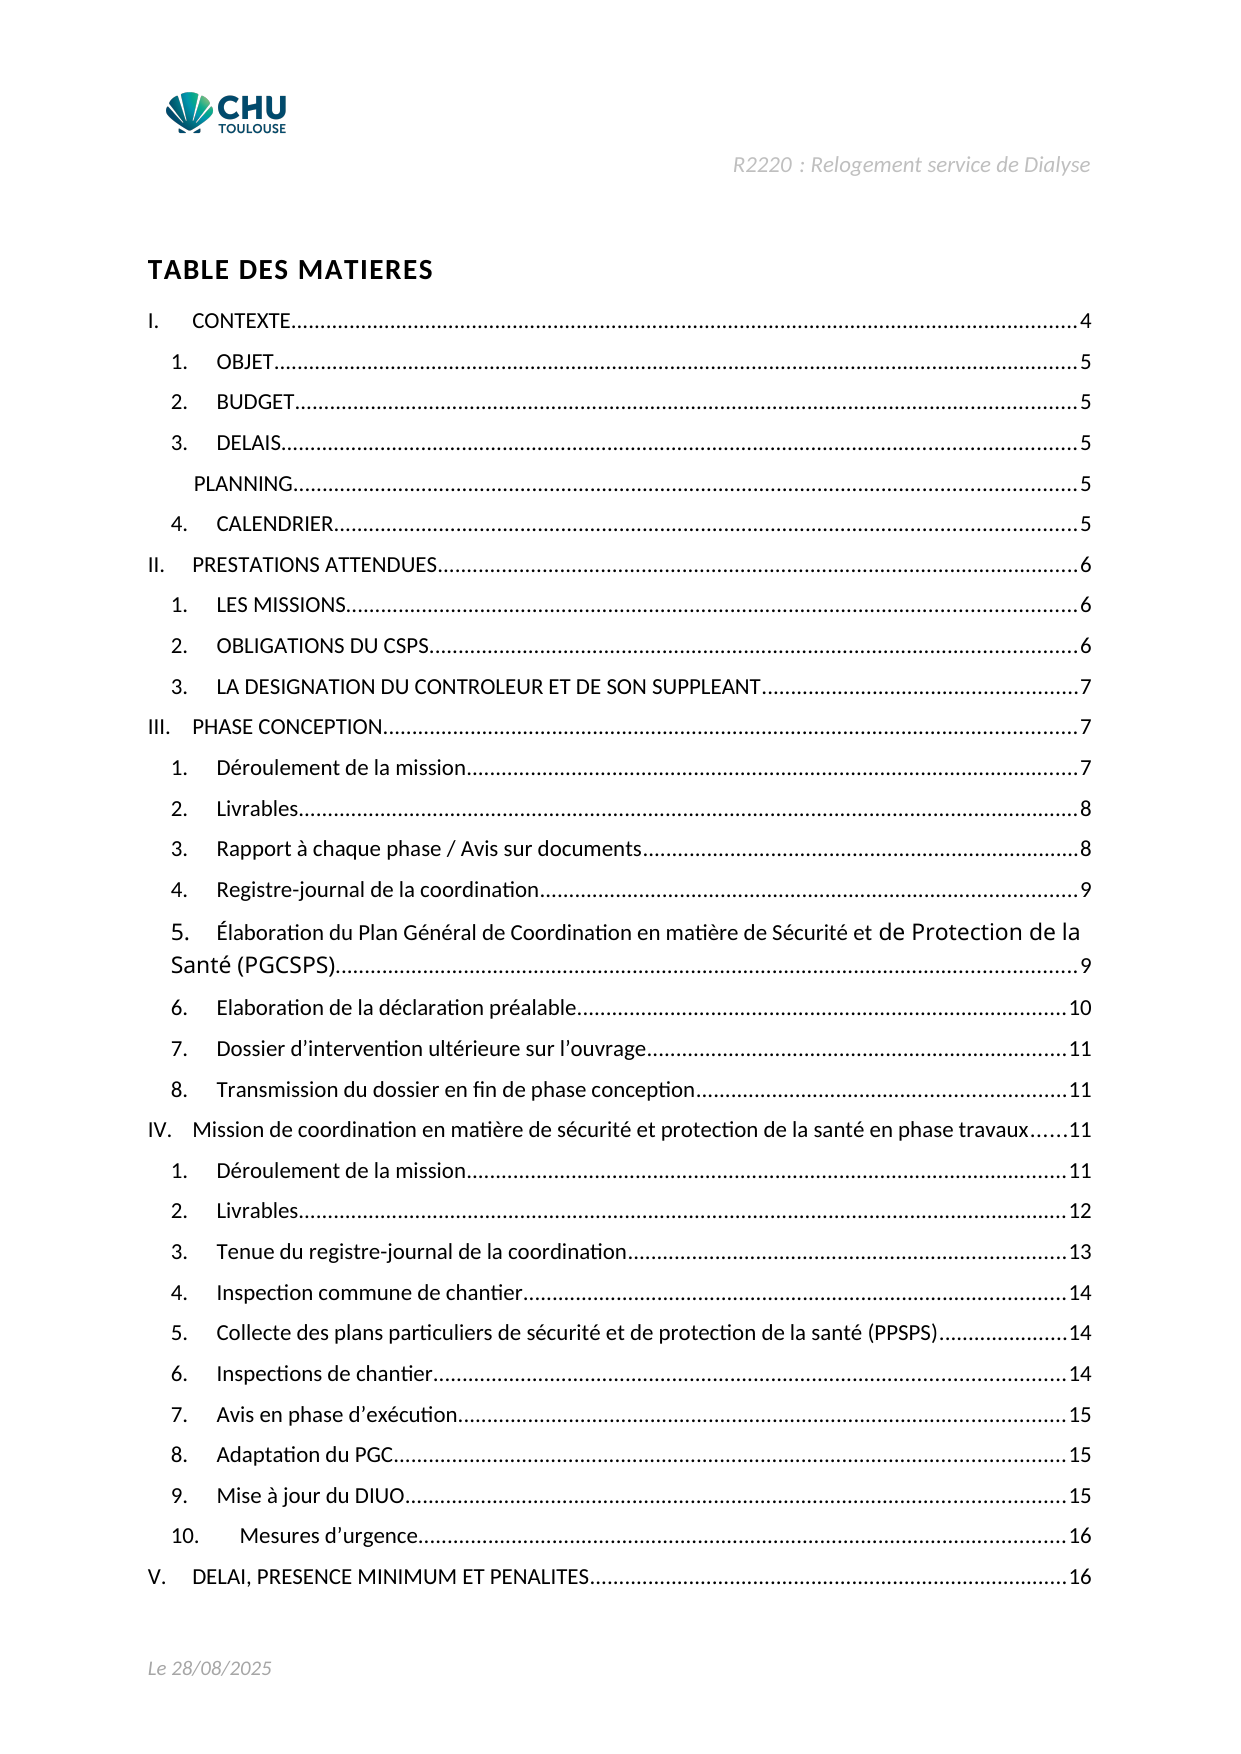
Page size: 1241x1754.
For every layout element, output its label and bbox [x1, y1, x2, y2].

picture [147, 73, 304, 151]
